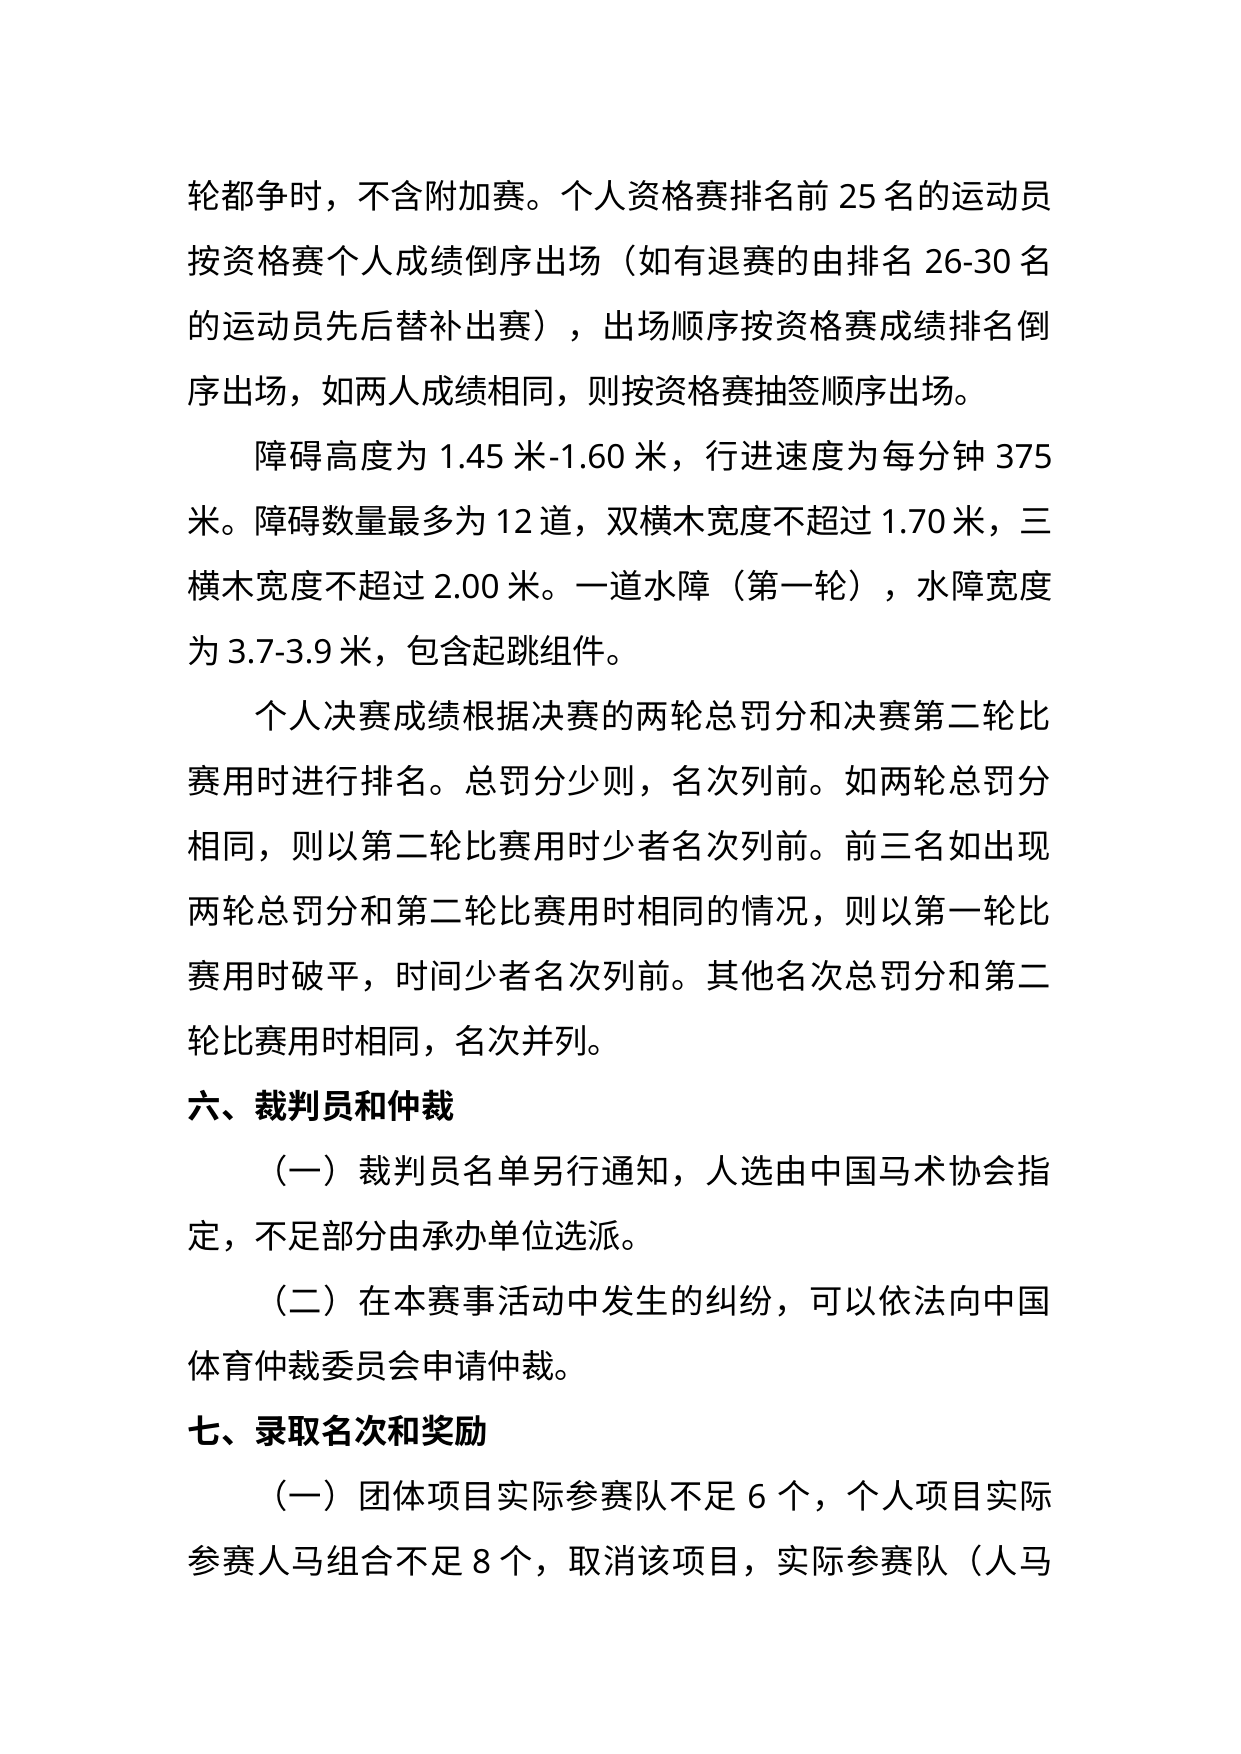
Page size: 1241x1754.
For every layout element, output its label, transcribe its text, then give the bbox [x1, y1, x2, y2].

text 个人决赛成绩根据决赛的两轮总罚分和决赛第二轮比赛用时进行排名。总罚分少则，名次列前。如两轮总罚分相同，则以第二轮比赛用时少者名次列前。前三名如出现两轮总罚分和第二轮比赛用时相同的情况，则以第一轮比赛用时破平，时间少者名次列前。其他名次总罚分和第二轮比赛用时相同，名次并列。 [187, 682, 1053, 1072]
text （二）在本赛事活动中发生的纠纷，可以依法向中国体育仲裁委员会申请仲裁。 [187, 1267, 1053, 1397]
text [187, 1462, 1053, 1592]
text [187, 162, 1053, 422]
text 七、录取名次和奖励 [187, 1397, 1053, 1462]
text 六、裁判员和仲裁 [187, 1072, 1053, 1137]
text （一）裁判员名单另行通知，人选由中国马术协会指定，不足部分由承办单位选派。 [187, 1137, 1053, 1267]
text 障碍高度为1.45米-1.60米，行进速度为每分钟375米。障碍数量最多为12道，双横木宽度不超过1.70米，三横木宽度不超过2.00米。一道水障（第一轮），水障宽度为3.7-3.9米，包含起跳组件。 [187, 422, 1053, 682]
